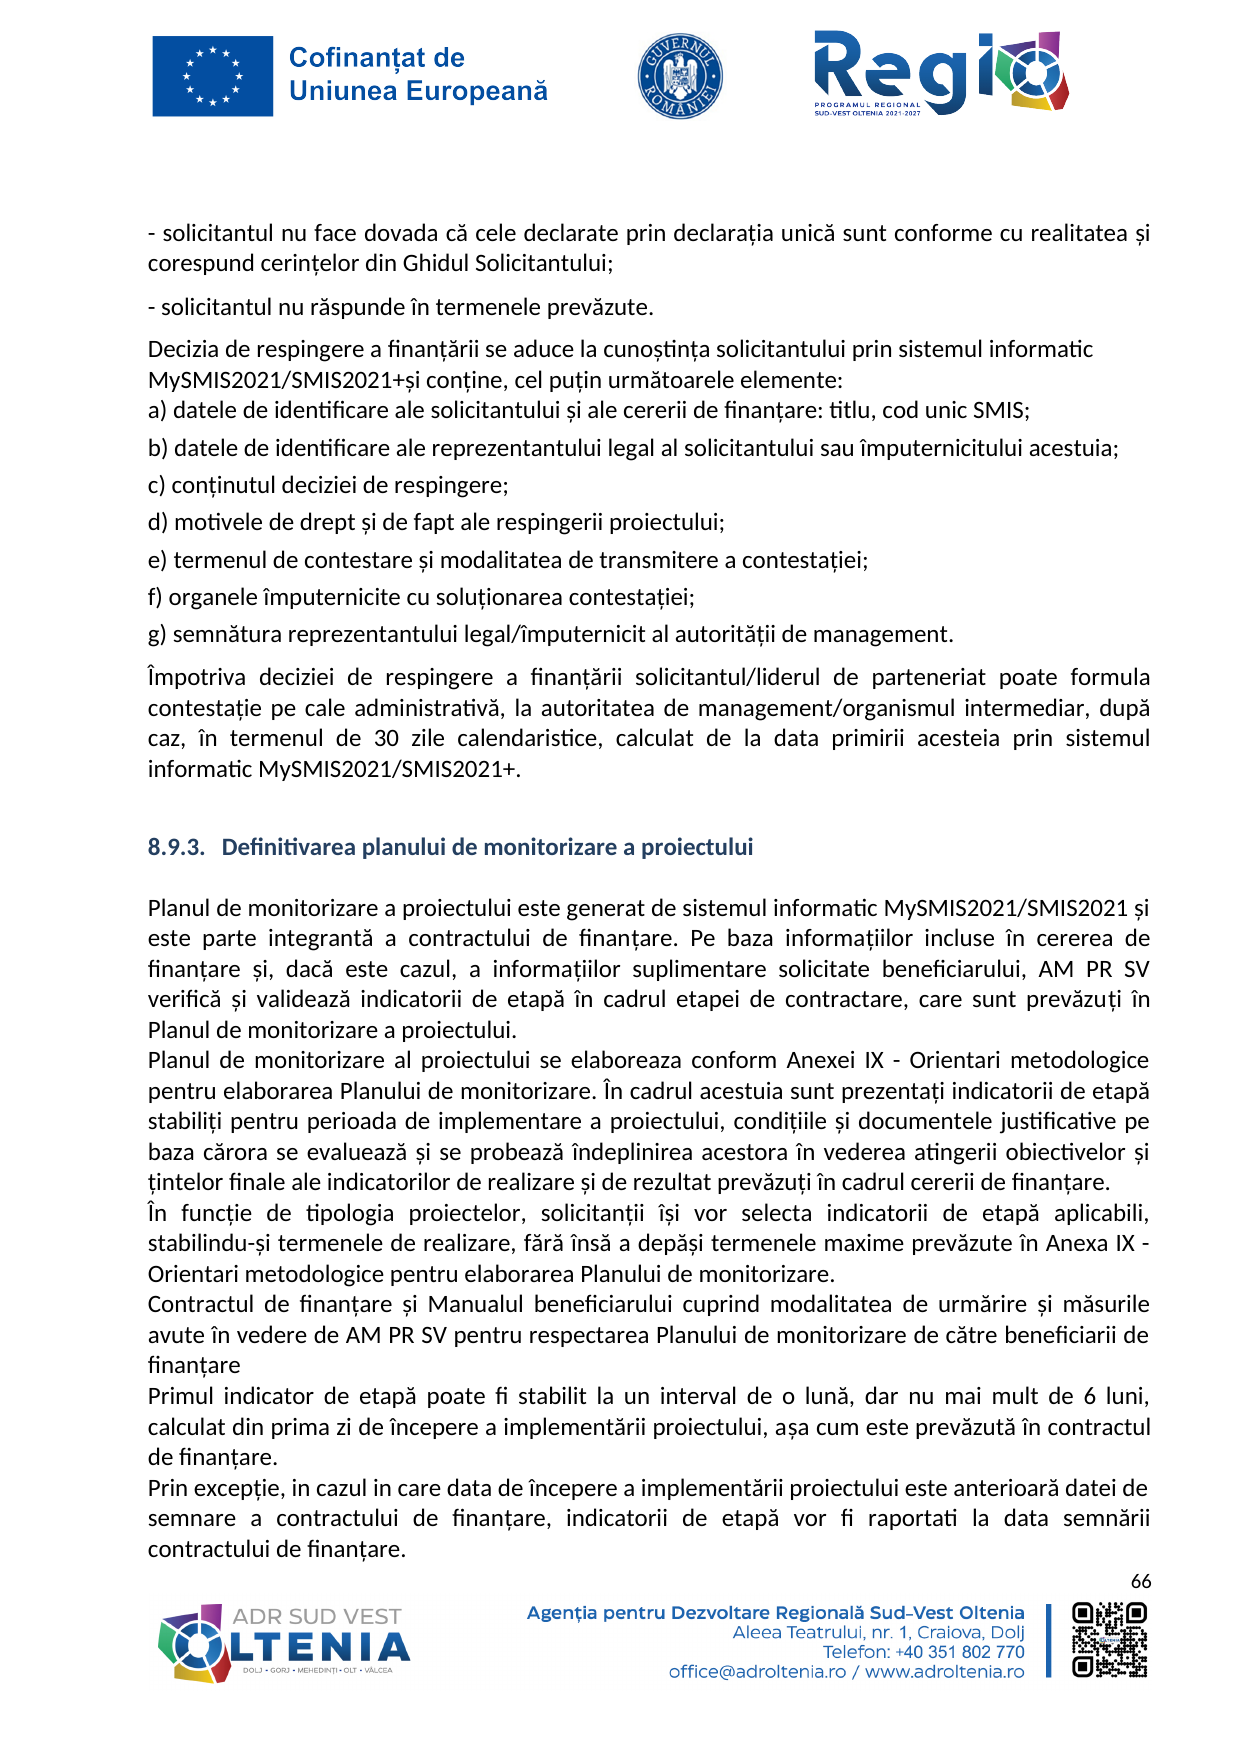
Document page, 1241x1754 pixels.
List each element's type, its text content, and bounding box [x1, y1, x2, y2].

text a) datele de identificare ale solicitantului și ale cererii de finanțare: titlu, cod unic SMIS; [148, 395, 1152, 425]
text Decizia de respingere a finanțării se aduce la cunoștința solicitantului prin sistemul informatic MySMIS2021/SMIS2021+și conține, cel puțin următoarele elemente: [148, 334, 1152, 395]
text 8.9.3. Definitivarea planului de monitorizare a proiectului [148, 831, 1152, 861]
text d) motivele de drept și de fapt ale respingerii proiectului; [148, 507, 1152, 537]
text Planul de monitorizare a proiectului este generat de sistemul informatic MySMIS2021/SMIS2021 și este parte integrantă a contractului de finanţare. Pe baza informaţiilor incluse în cererea de finanţare şi, dacă este cazul, a informaţiilor suplimentare solicitate beneficiarului, AM PR SV verifică şi validează indicatorii de etapă în cadrul etapei de contractare, care sunt prevăzuţi în Planul de monitorizare a proiectului. [148, 892, 1152, 1044]
text - solicitantul nu face dovada că cele declarate prin declarația unică sunt conforme cu realitatea și corespund cerințelor din Ghidul Solicitantului; [148, 217, 1152, 278]
text Prin excepție, in cazul in care data de începere a implementării proiectului este anterioară datei de [148, 1472, 1152, 1502]
picture [148, 1593, 1152, 1691]
text Împotriva deciziei de respingere a finanțării solicitantul/liderul de parteneriat poate formula contestație pe cale administrativă, la autoritatea de management/organismul intermediar, după caz, în termenul de 30 zile calendaristice, calculat de la data primirii acesteia prin sistemul informatic MySMIS2021/SMIS2021+. [148, 661, 1152, 783]
text b) datele de identificare ale reprezentantului legal al solicitantului sau împuternicitului acestuia; [148, 432, 1152, 462]
picture [633, 31, 728, 121]
text Contractul de finanțare și Manualul beneficiarului cuprind modalitatea de urmărire și măsurile avute în vedere de AM PR SV pentru respectarea Planului de monitorizare de către beneficiarii de finanțare [148, 1288, 1152, 1380]
text Primul indicator de etapă poate fi stabilit la un interval de o lună, dar nu mai mult de 6 luni, calculat din prima zi de începere a implementării proiectului, aşa cum este prevăzută în contractul de finanţare. [148, 1380, 1152, 1472]
picture [812, 29, 1071, 119]
text g) semnătura reprezentantului legal/împuternicit al autorității de management. [148, 618, 1152, 649]
text Planul de monitorizare al proiectului se elaboreaza conform Anexei IX - Orientari metodologice pentru elaborarea Planului de monitorizare. În cadrul acestuia sunt prezentați indicatorii de etapă stabiliți pentru perioada de implementare a proiectului, condițiile și documentele justificative pe baza cărora se evaluează și se probează îndeplinirea acestora în vederea atingerii obiectivelor și țintelor finale ale indicatorilor de realizare și de rezultat prevăzuți în cadrul cererii de finanțare. [148, 1044, 1152, 1197]
text În funcție de tipologia proiectelor, solicitanții își vor selecta indicatorii de etapă aplicabili, stabilindu-și termenele de realizare, fără însă a depăși termenele maxime prevăzute în Anexa IX - Orientari metodologice pentru elaborarea Planului de monitorizare. [148, 1197, 1152, 1288]
text f) organele împuternicite cu soluționarea contestației; [148, 581, 1152, 612]
text e) termenul de contestare și modalitatea de transmitere a contestației; [148, 544, 1152, 574]
text - solicitantul nu răspunde în termenele prevăzute. [148, 291, 1152, 321]
picture [147, 31, 550, 120]
text semnare a contractului de finanţare, indicatorii de etapă vor fi raportati la data semnării contractului de finanţare. [148, 1502, 1152, 1563]
text c) conținutul deciziei de respingere; [148, 469, 1152, 500]
